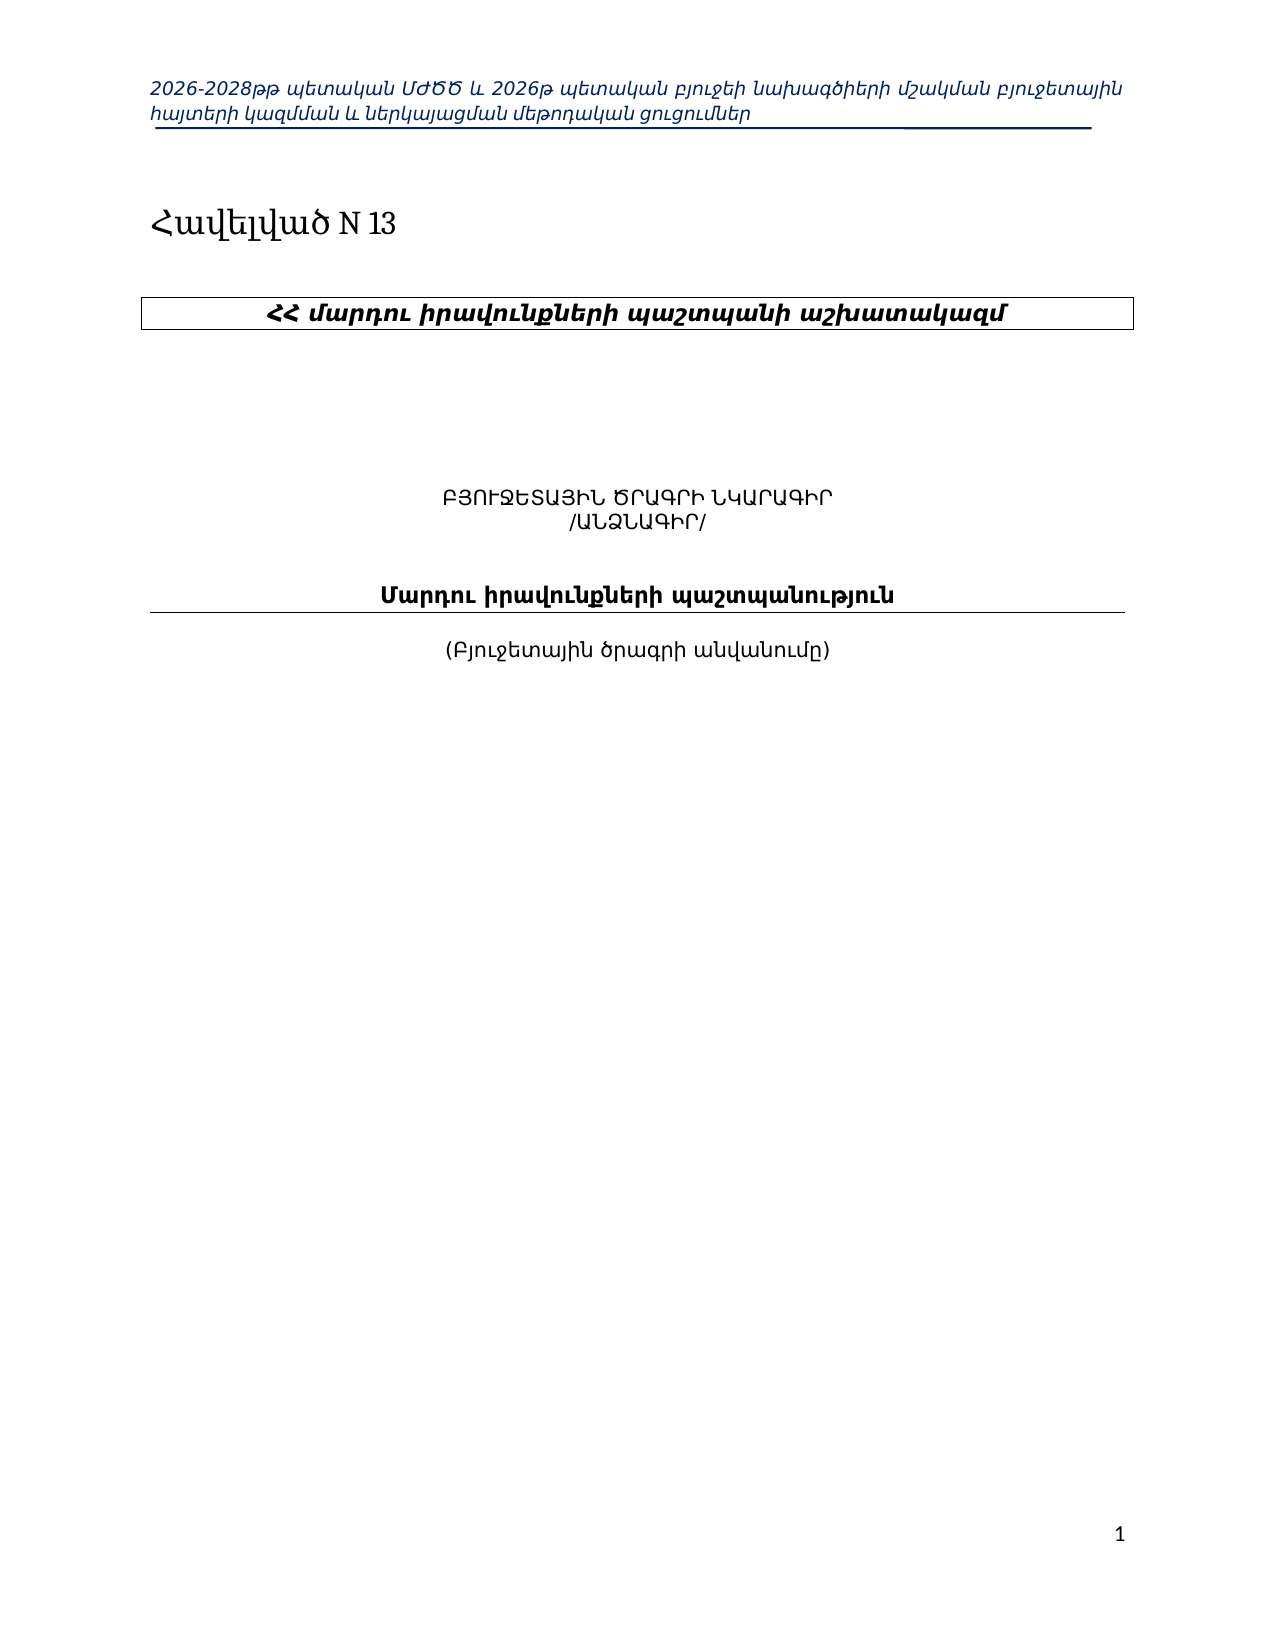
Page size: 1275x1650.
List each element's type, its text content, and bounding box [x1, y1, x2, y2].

text (Բյուջետային ծրագրի անվանումը) [150, 638, 1125, 662]
subtitle Հավելված N 13 [150, 204, 1125, 243]
text /ԱՆՁՆԱԳԻՐ/ [150, 510, 1125, 534]
text ՀՀ մարդու իրավունքների պաշտպանի աշխատակազմ [142, 298, 1133, 329]
text ԲՅՈՒՋԵՏԱՅԻՆ ԾՐԱԳՐԻ ՆԿԱՐԱԳԻՐ [150, 486, 1125, 510]
text Մարդու իրավունքների պաշտպանություն [150, 583, 1125, 612]
